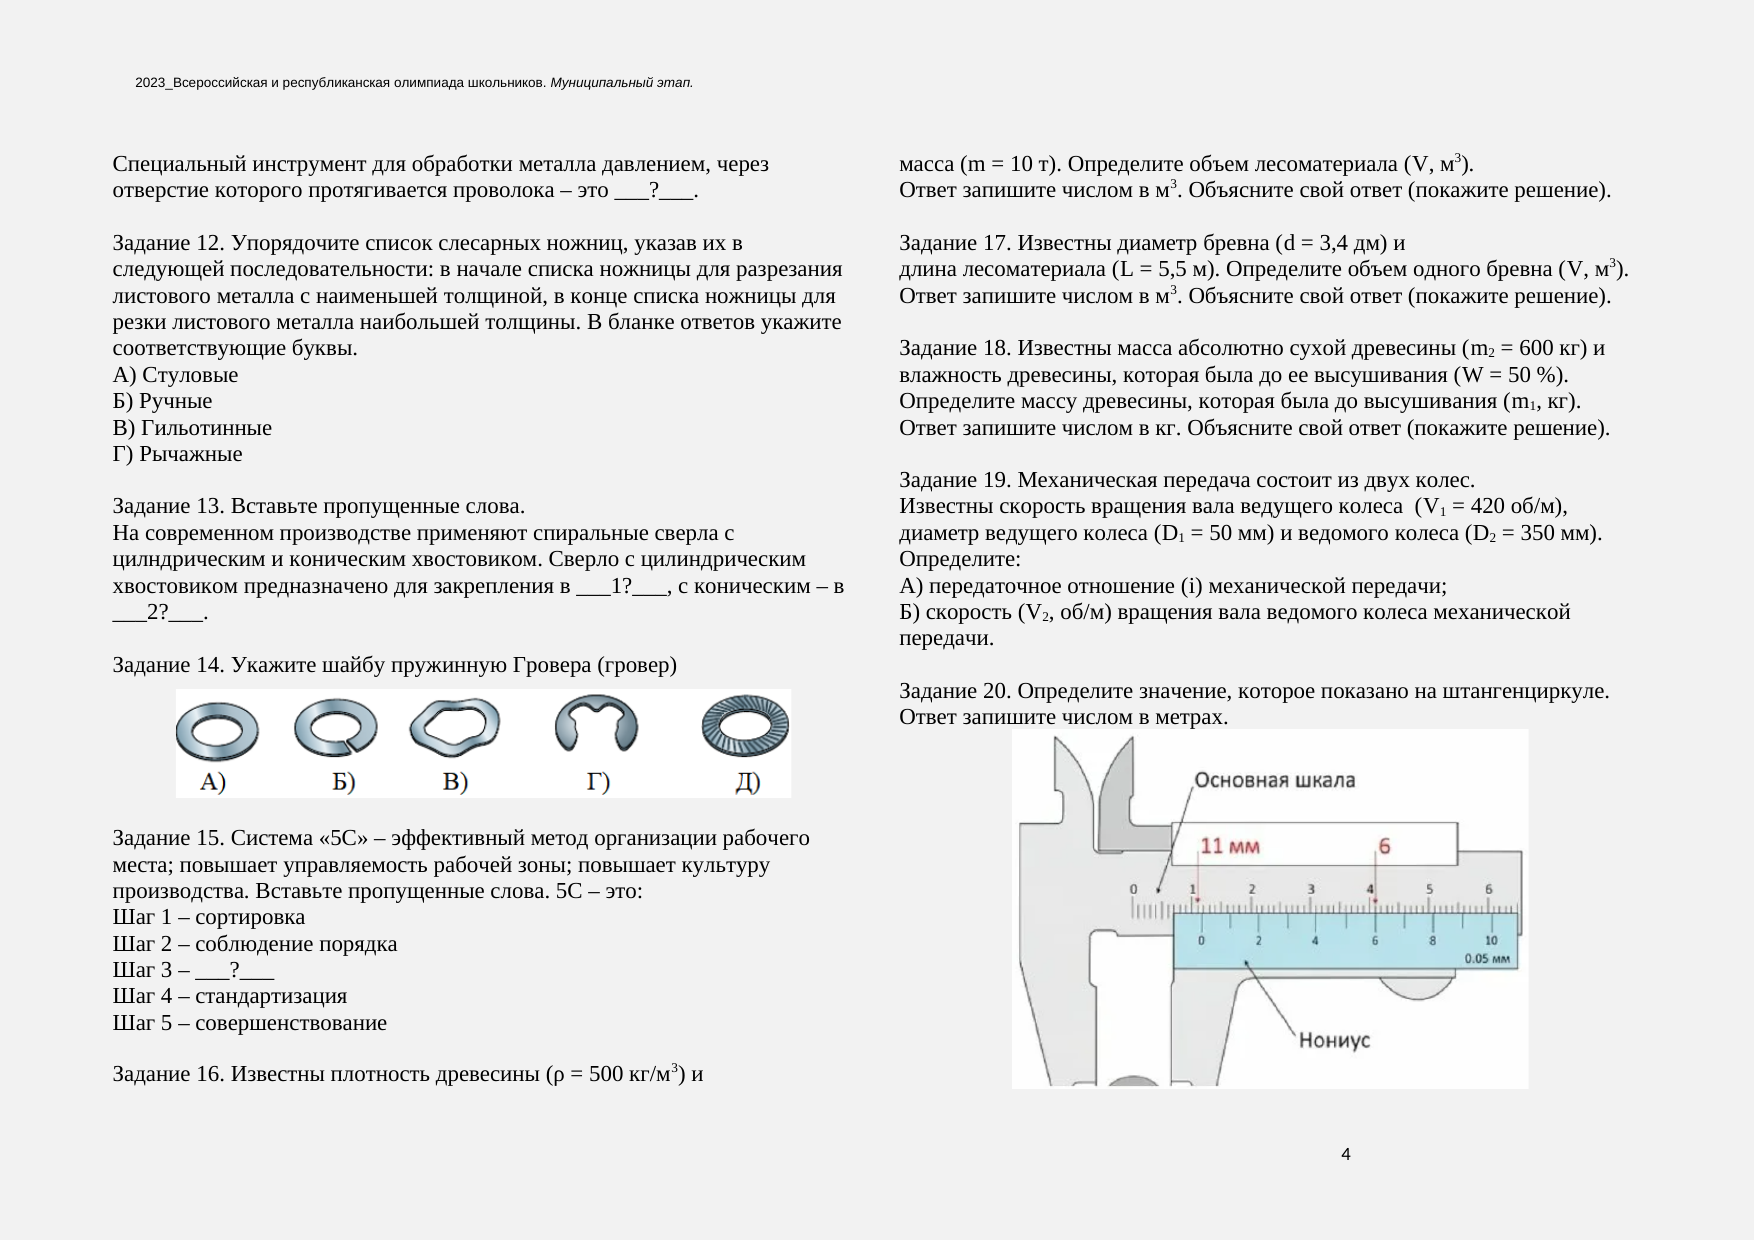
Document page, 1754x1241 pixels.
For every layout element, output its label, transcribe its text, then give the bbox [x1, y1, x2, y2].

text В) Гильотинные [112, 413, 855, 440]
text Задание 18. Известны масса абсолютно сухой древесины (m2 = 600 кг) и [899, 334, 1641, 361]
text На современном производстве применяют спиральные сверла с цилндрическим и коническим хвостовиком. Сверло с цилиндрическим хвостовиком предназначено для закрепления в ___1?___, с коническим – в ___2?___. [112, 519, 855, 624]
text Ответ запишите числом в м3. Объясните свой ответ (покажите решение). [899, 176, 1641, 203]
text Задание 19. Механическая передача состоит из двух колес. [899, 466, 1641, 493]
text Задание 16. Известны плотность древесины (ρ = 500 кг/м3) и [112, 1061, 855, 1087]
text Задание 17. Известны диаметр бревна (d = 3,4 дм) и [899, 229, 1641, 255]
text Шаг 5 – совершенствование [112, 1009, 855, 1035]
picture [175, 689, 792, 798]
text Задание 12. Упорядочите список слесарных ножниц, указав их в следующей последовательности: в начале списка ножницы для разрезания листового металла с наименьшей толщиной, в конце списка ножницы для резки листового металла наибольшей толщины. В бланке ответов укажите соответствующие буквы. [112, 229, 855, 361]
picture [1012, 729, 1529, 1089]
text Г) Рычажные [112, 440, 855, 466]
text Задание 13. Вставьте пропущенные слова. [112, 493, 855, 519]
text масса (m = 10 т). Определите объем лесоматериала (V, м3). [899, 150, 1641, 176]
text Шаг 2 – соблюдение порядка [112, 930, 855, 956]
text Б) скорость (V2, об/м) вращения вала ведомого колеса механической передачи. [899, 598, 1641, 651]
text Задание 14. Укажите шайбу пружинную Гровера (гровер) [112, 651, 855, 677]
text Шаг 3 – ___?___ [112, 956, 855, 982]
text Шаг 4 – стандартизация [112, 982, 855, 1009]
text Определите массу древесины, которая была до высушивания (m1, кг). [899, 387, 1641, 413]
text Шаг 1 – сортировка [112, 903, 855, 930]
text Специальный инструмент для обработки металла давлением, через отверстие которого протягивается проволока – это ___?___. [112, 150, 855, 203]
text Ответ запишите числом в кг. Объясните свой ответ (покажите решение). [899, 413, 1641, 440]
text А) Стуловые [112, 361, 855, 387]
text Б) Ручные [112, 387, 855, 413]
text Ответ запишите числом в м3. Объясните свой ответ (покажите решение). [899, 282, 1641, 308]
text Задание 15. Система «5С» – эффективный метод организации рабочего места; повышает управляемость рабочей зоны; повышает культуру производства. Вставьте пропущенные слова. 5С – это: [112, 824, 855, 903]
text А) передаточное отношение (i) механической передачи; [899, 572, 1641, 598]
text Задание 20. Определите значение, которое показано на штангенциркуле. Ответ запишите числом в метрах. [899, 677, 1641, 730]
text длина лесоматериала (L = 5,5 м). Определите объем одного бревна (V, м3). [899, 255, 1641, 282]
text Известны скорость вращения вала ведущего колеса (V1 = 420 об/м), диаметр ведущего колеса (D1 = 50 мм) и ведомого колеса (D2 = 350 мм). Определите: [899, 493, 1641, 572]
text влажность древесины, которая была до ее высушивания (W = 50 %). [899, 361, 1641, 387]
